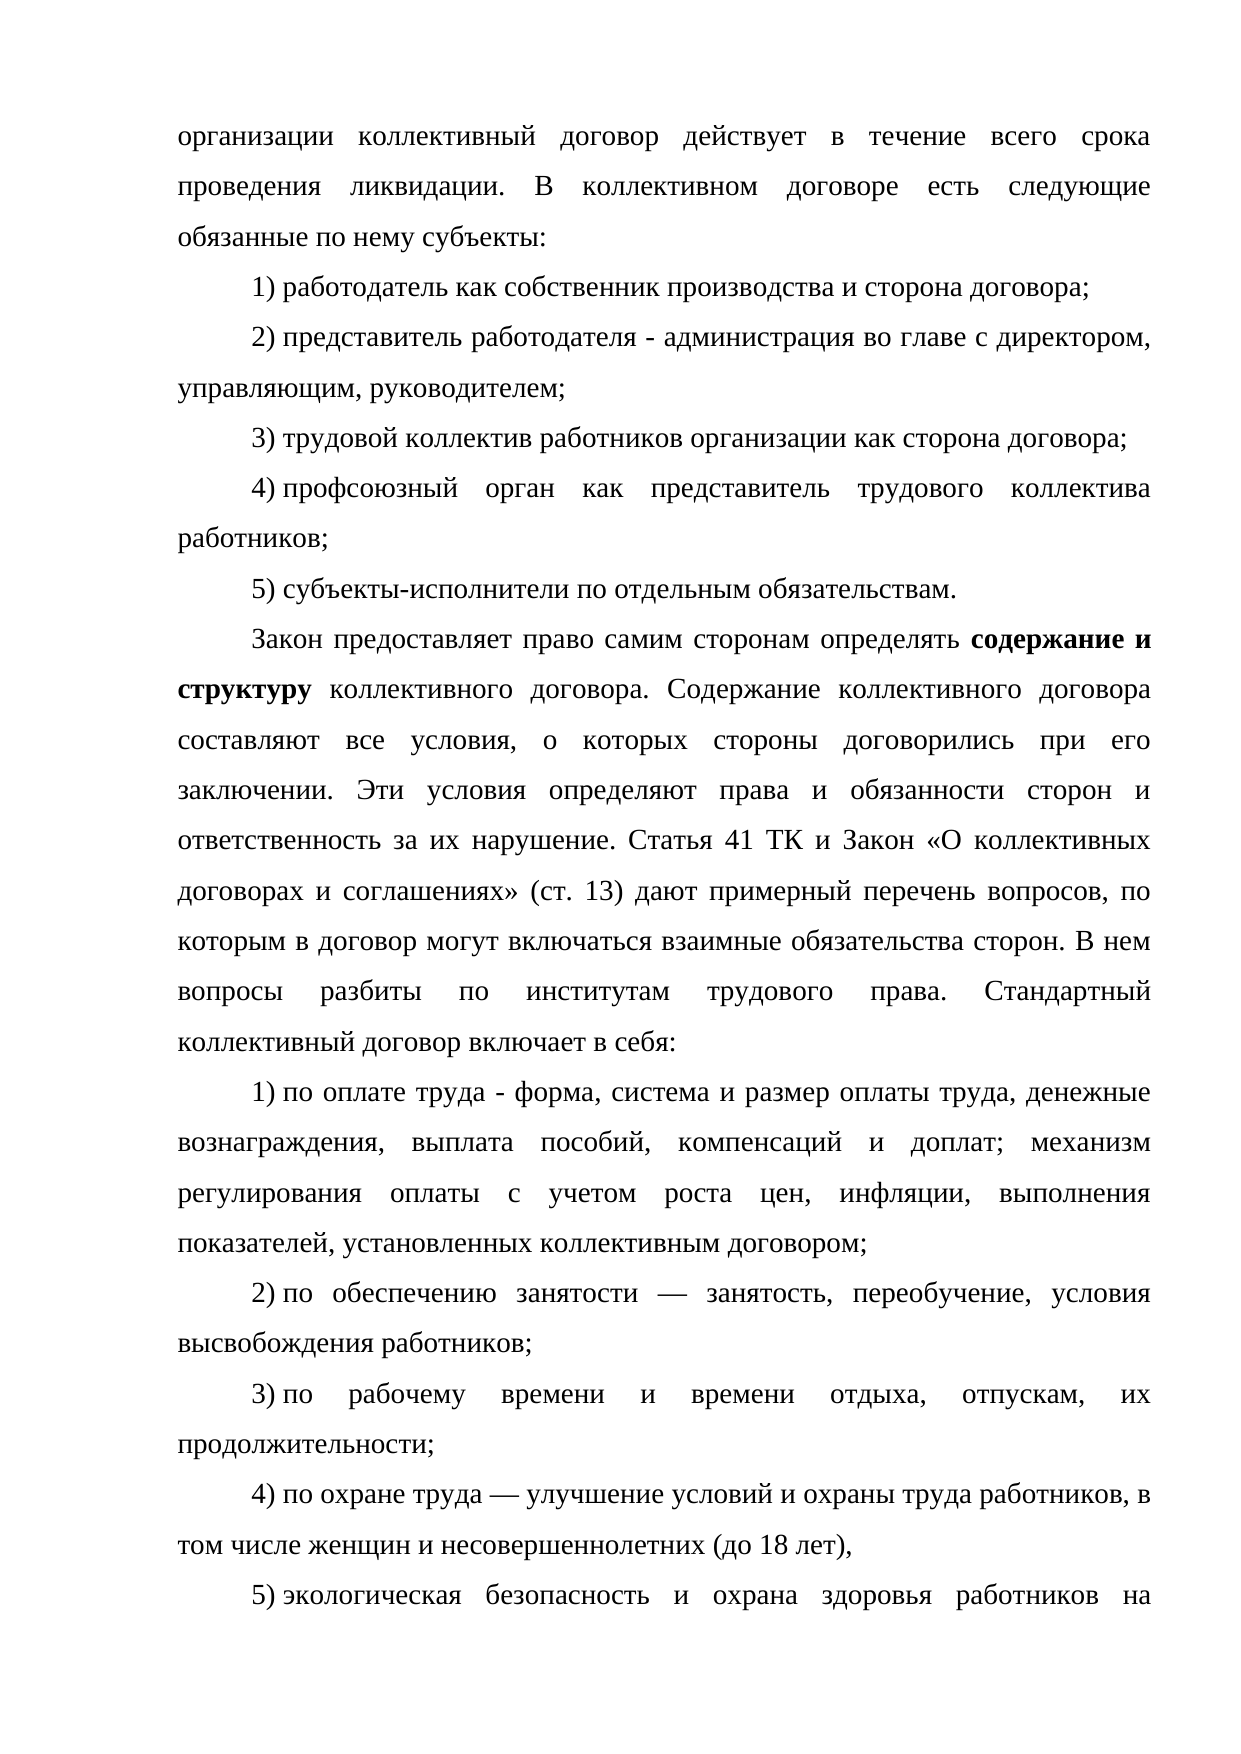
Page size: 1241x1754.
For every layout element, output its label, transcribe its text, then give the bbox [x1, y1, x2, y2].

text 3) трудовой коллектив работников организации как сторона договора; [177, 420, 1152, 453]
text 2) по обеспечению занятости — занятость, переобучение, условия высвобождения работников; [177, 1275, 1152, 1359]
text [177, 118, 1152, 252]
text 4) профсоюзный орган как представитель трудового коллектива работников; [177, 470, 1152, 554]
text 2) представитель работодателя - администрация во главе с директором, управляющим, руководителем; [177, 319, 1152, 403]
text 1) работодатель как собственник производства и сторона договора; [177, 269, 1152, 303]
text 3) по рабочему времени и времени отдыха, отпускам, их продолжительности; [177, 1376, 1152, 1460]
text Закон предоставляет право самим сторонам определять содержание и структуру коллективного договора. Содержание коллективного договора составляют все условия, о которых стороны договорились при его заключении. Эти условия определяют права и обязанности сторон и ответственность за их нарушение. Статья 41 ТК и Закон «О коллективных договорах и соглашениях» (ст. 13) дают примерный перечень вопросов, по которым в договор могут включаться взаимные обязательства сторон. В нем вопросы разбиты по институтам трудового права. Стандартный коллективный договор включает в себя: [177, 621, 1152, 1057]
text 5) субъекты-исполнители по отдельным обязательствам. [177, 571, 1152, 604]
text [177, 1577, 1152, 1611]
text 4) по охране труда — улучшение условий и охраны труда работников, в том числе женщин и несовершеннолетних (до 18 лет), [177, 1477, 1152, 1560]
text 1) по оплате труда - форма, система и размер оплаты труда, денежные вознаграждения, выплата пособий, компенсаций и доплат; механизм регулирования оплаты с учетом роста цен, инфляции, выполнения показателей, установленных коллективным договором; [177, 1074, 1152, 1258]
